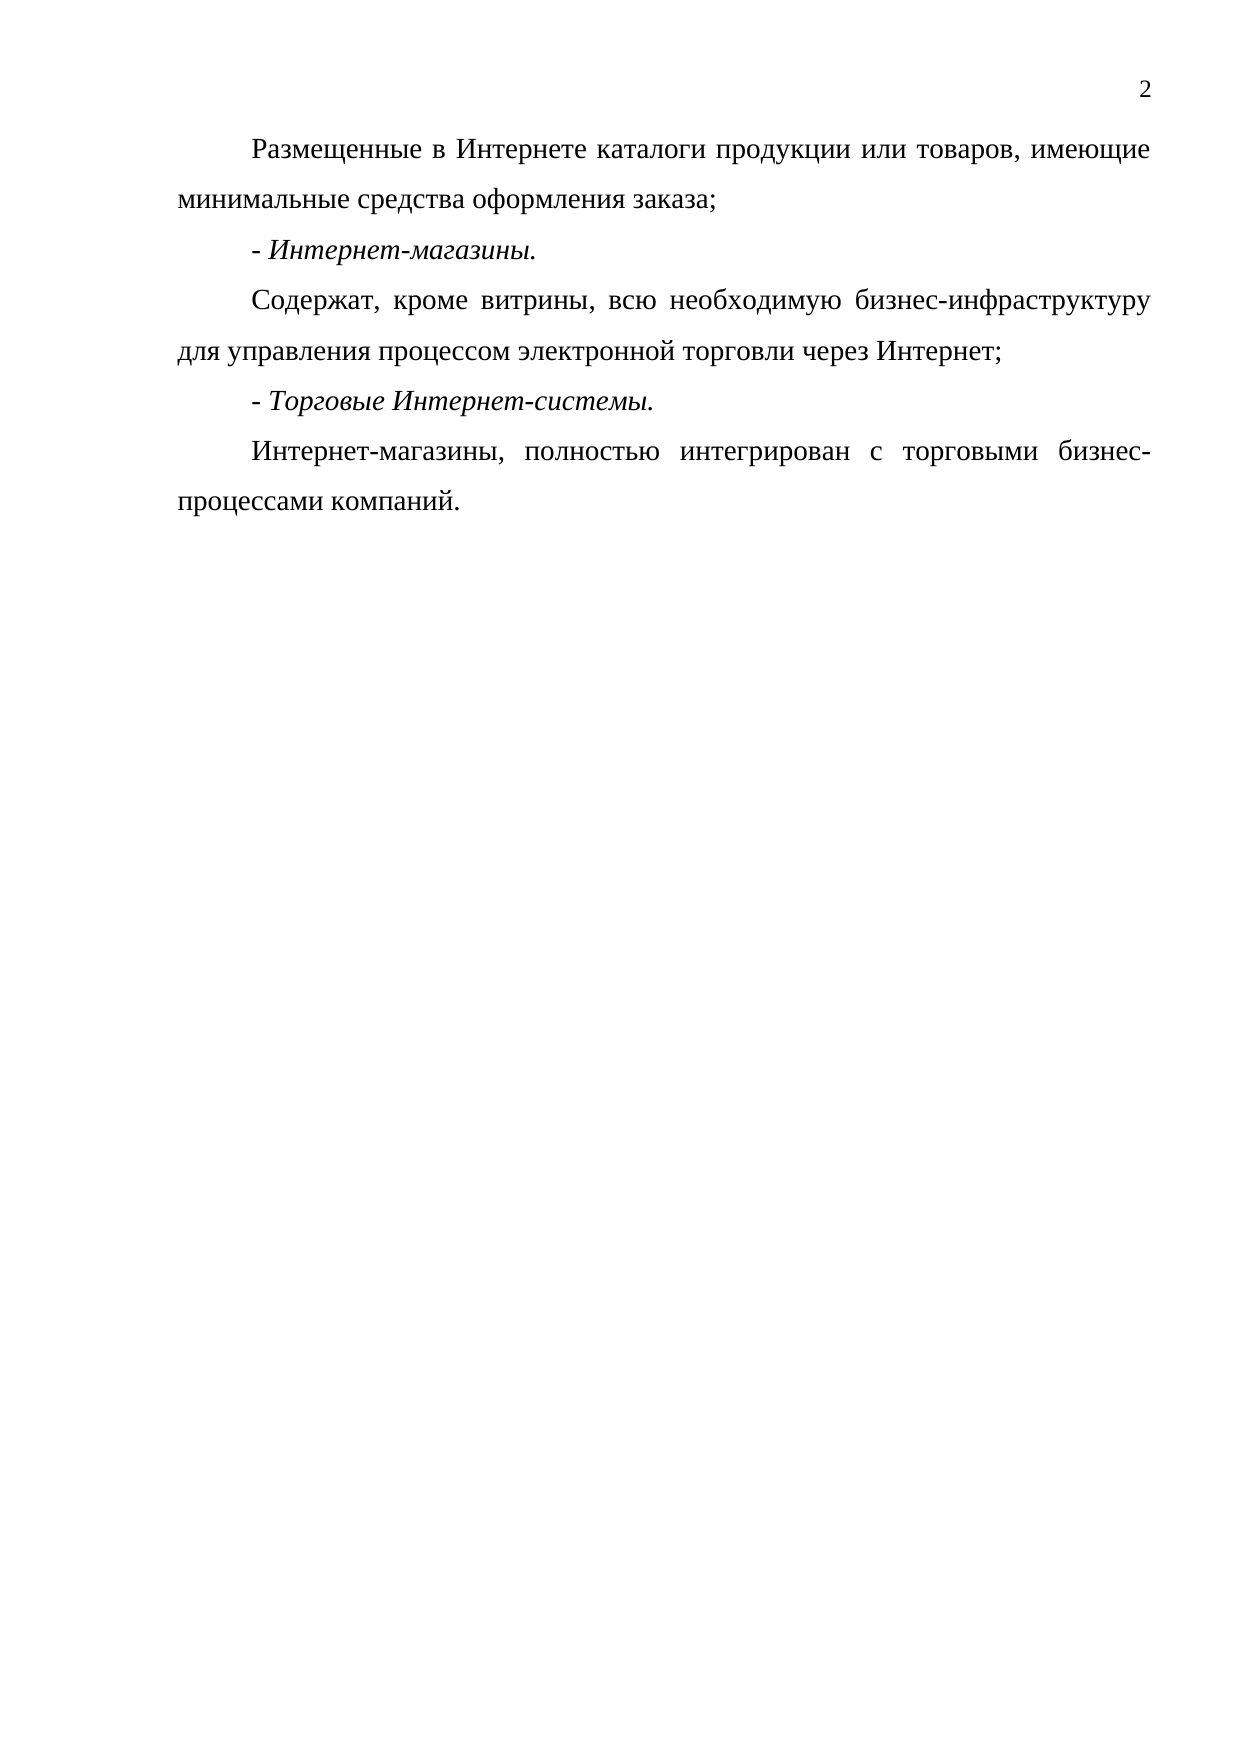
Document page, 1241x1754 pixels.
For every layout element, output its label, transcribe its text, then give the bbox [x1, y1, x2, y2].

text - Торговые Интернет-системы. [177, 383, 1152, 416]
text Размещенные в Интернете каталоги продукции или товаров, имеющие минимальные средства оформления заказа; [177, 131, 1152, 215]
text Содержат, кроме витрины, всю необходимую бизнес-инфраструктуру для управления процессом электронной торговли через Интернет; [177, 282, 1152, 366]
text - Интернет-магазины. [177, 232, 1152, 266]
text Интернет-магазины, полностью интегрирован с торговыми бизнес-процессами компаний. [177, 433, 1152, 517]
